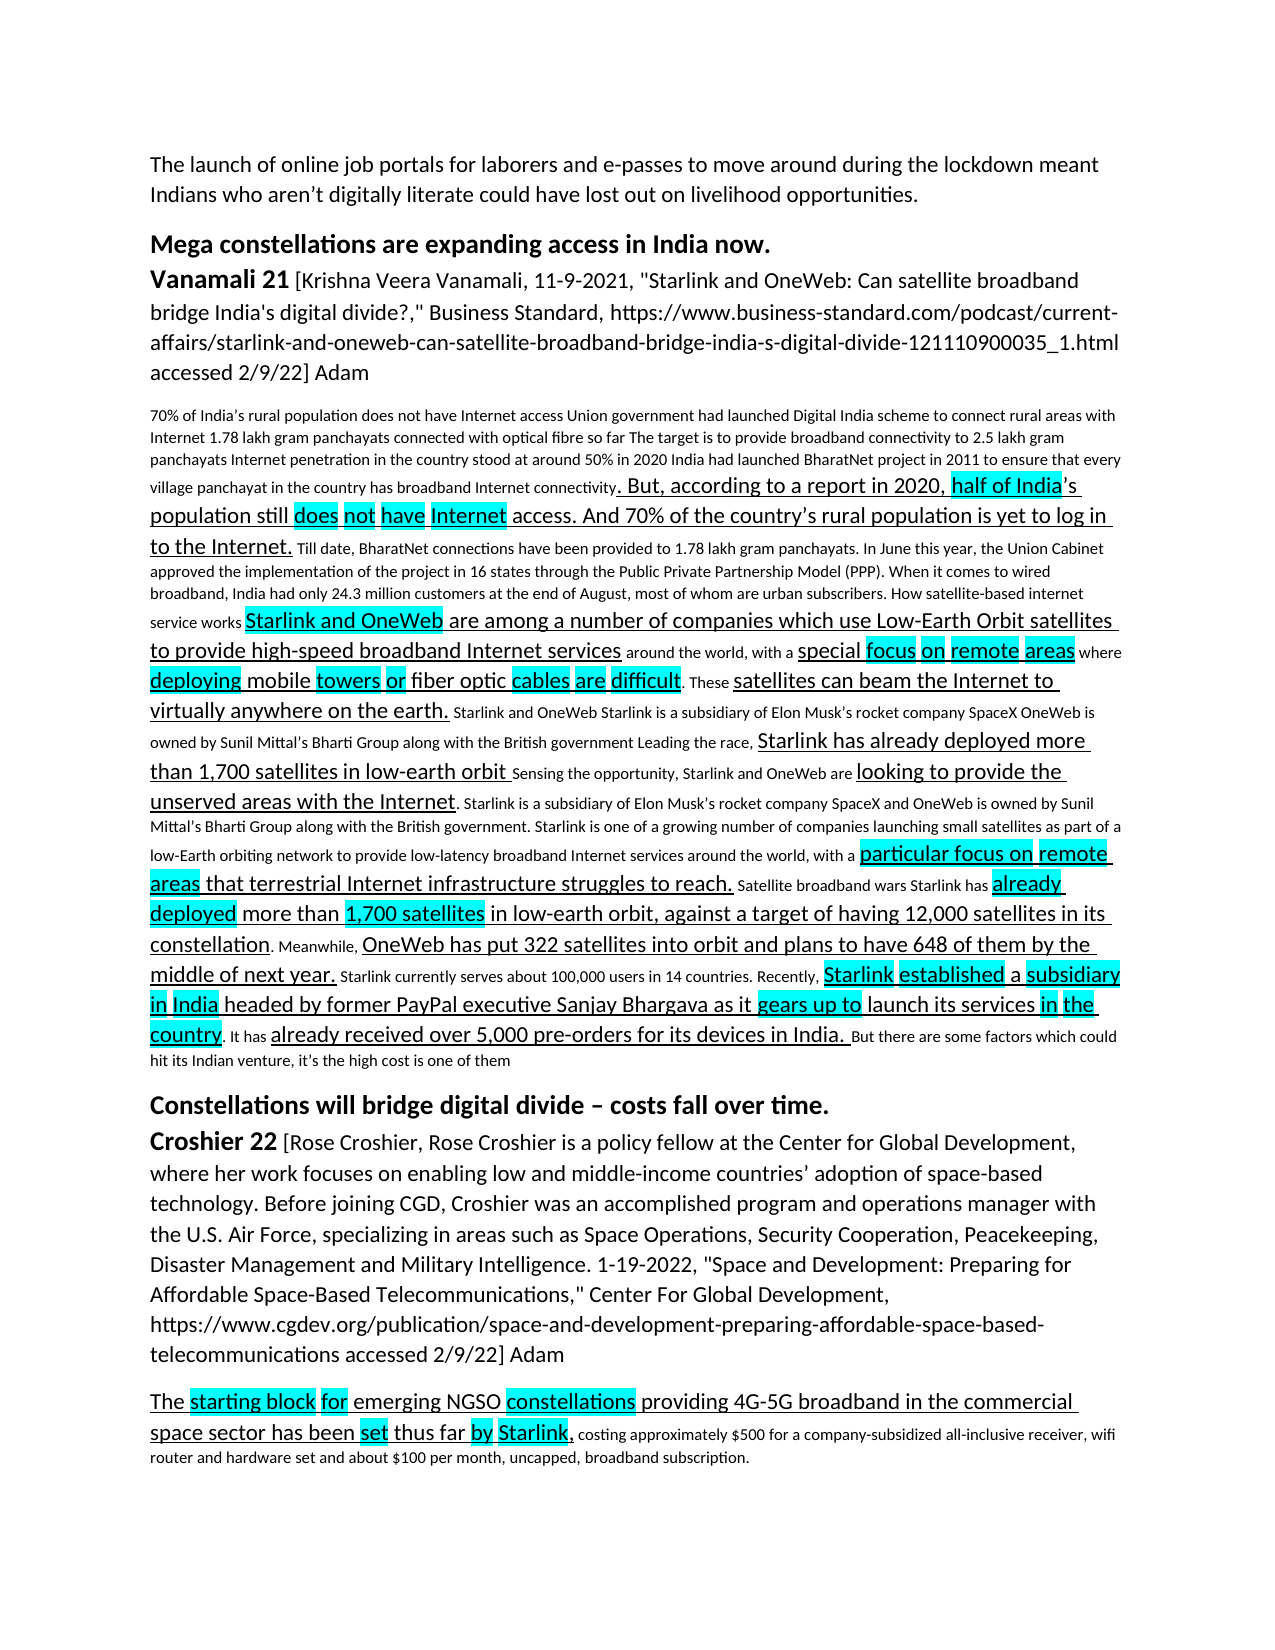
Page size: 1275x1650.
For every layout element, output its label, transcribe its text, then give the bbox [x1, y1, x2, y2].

text 70% of India’s rural population does not have Internet access Union government had launched Digital India scheme to connect rural areas with Internet 1.78 lakh gram panchayats connected with optical fibre so far The target is to provide broadband connectivity to 2.5 lakh gram panchayats Internet penetration in the country stood at around 50% in 2020 India had launched BharatNet project in 2011 to ensure that every village panchayat in the country has broadband Internet connectivity. But, according to a report in 2020, half of India’s population still does not have Internet access. And 70% of the country’s rural population is yet to log in to the Internet. Till date, BharatNet connections have been provided to 1.78 lakh gram panchayats. In June this year, the Union Cabinet approved the implementation of the project in 16 states through the Public Private Partnership Model (PPP). When it comes to wired broadband, India had only 24.3 million customers at the end of August, most of whom are urban subscribers. How satellite-based internet service works Starlink and OneWeb are among a number of companies which use Low-Earth Orbit satellites to provide high-speed broadband Internet services around the world, with a special focus on remote areas where deploying mobile towers or fiber optic cables are difficult. These satellites can beam the Internet to virtually anywhere on the earth. Starlink and OneWeb Starlink is a subsidiary of Elon Musk’s rocket company SpaceX OneWeb is owned by Sunil Mittal’s Bharti Group along with the British government Leading the race, Starlink has already deployed more than 1,700 satellites in low-earth orbit Sensing the opportunity, Starlink and OneWeb are looking to provide the unserved areas with the Internet. Starlink is a subsidiary of Elon Musk’s rocket company SpaceX and OneWeb is owned by Sunil Mittal’s Bharti Group along with the British government. Starlink is one of a growing number of companies launching small satellites as part of a low-Earth orbiting network to provide low-latency broadband Internet services around the world, with a particular focus on remote areas that terrestrial Internet infrastructure struggles to reach. Satellite broadband wars Starlink has already deployed more than 1,700 satellites in low-earth orbit, against a target of having 12,000 satellites in its constellation. Meanwhile, OneWeb has put 322 satellites into orbit and plans to have 648 of them by the middle of next year. Starlink currently serves about 100,000 users in 14 countries. Recently, Starlink established a subsidiary in India headed by former PayPal executive Sanjay Bhargava as it gears up to launch its services in the country. It has already received over 5,000 pre-orders for its devices in India. But there are some factors which could hit its Indian venture, it’s the high cost is one of them [150, 405, 1125, 1070]
text Croshier 22 [Rose Croshier, Rose Croshier is a policy fellow at the Center for Global Development, where her work focuses on enabling low and middle-income countries’ adoption of space-based technology. Before joining CGD, Croshier was an accomplished program and operations manager with the U.S. Air Force, specializing in areas such as Space Operations, Security Cooperation, Peacekeeping, Disaster Management and Military Intelligence. 1-19-2022, "Space and Development: Preparing for Affordable Space-Based Telecommunications," Center For Global Development, https://www.cgdev.org/publication/space-and-development-preparing-affordable-space-based-telecommunications accessed 2/9/22] Adam [150, 1124, 1125, 1369]
subtitle Constellations will bridge digital divide – costs fall over time. [150, 1088, 1125, 1122]
text The launch of online job portals for laborers and e-passes to move around during the lockdown meant Indians who aren’t digitally literate could have lost out on livelihood opportunities. [150, 150, 1125, 208]
text Vanamali 21 [Krishna Veera Vanamali, 11-9-2021, "Starlink and OneWeb: Can satellite broadband bridge India's digital divide?," Business Standard, https://www.business-standard.com/podcast/current-affairs/starlink-and-oneweb-can-satellite-broadband-bridge-india-s-digital-divide-121110900035_1.html accessed 2/9/22] Adam [150, 263, 1125, 386]
text The starting block for emerging NGSO constellations providing 4G-5G broadband in the commercial space sector has been set thus far by Starlink, costing approximately $500 for a company-subsidized all-inclusive receiver, wifi router and hardware set and about $100 per month, uncapped, broadband subscription. [150, 1387, 1125, 1468]
subtitle Mega constellations are expanding access in India now. [150, 227, 1125, 260]
